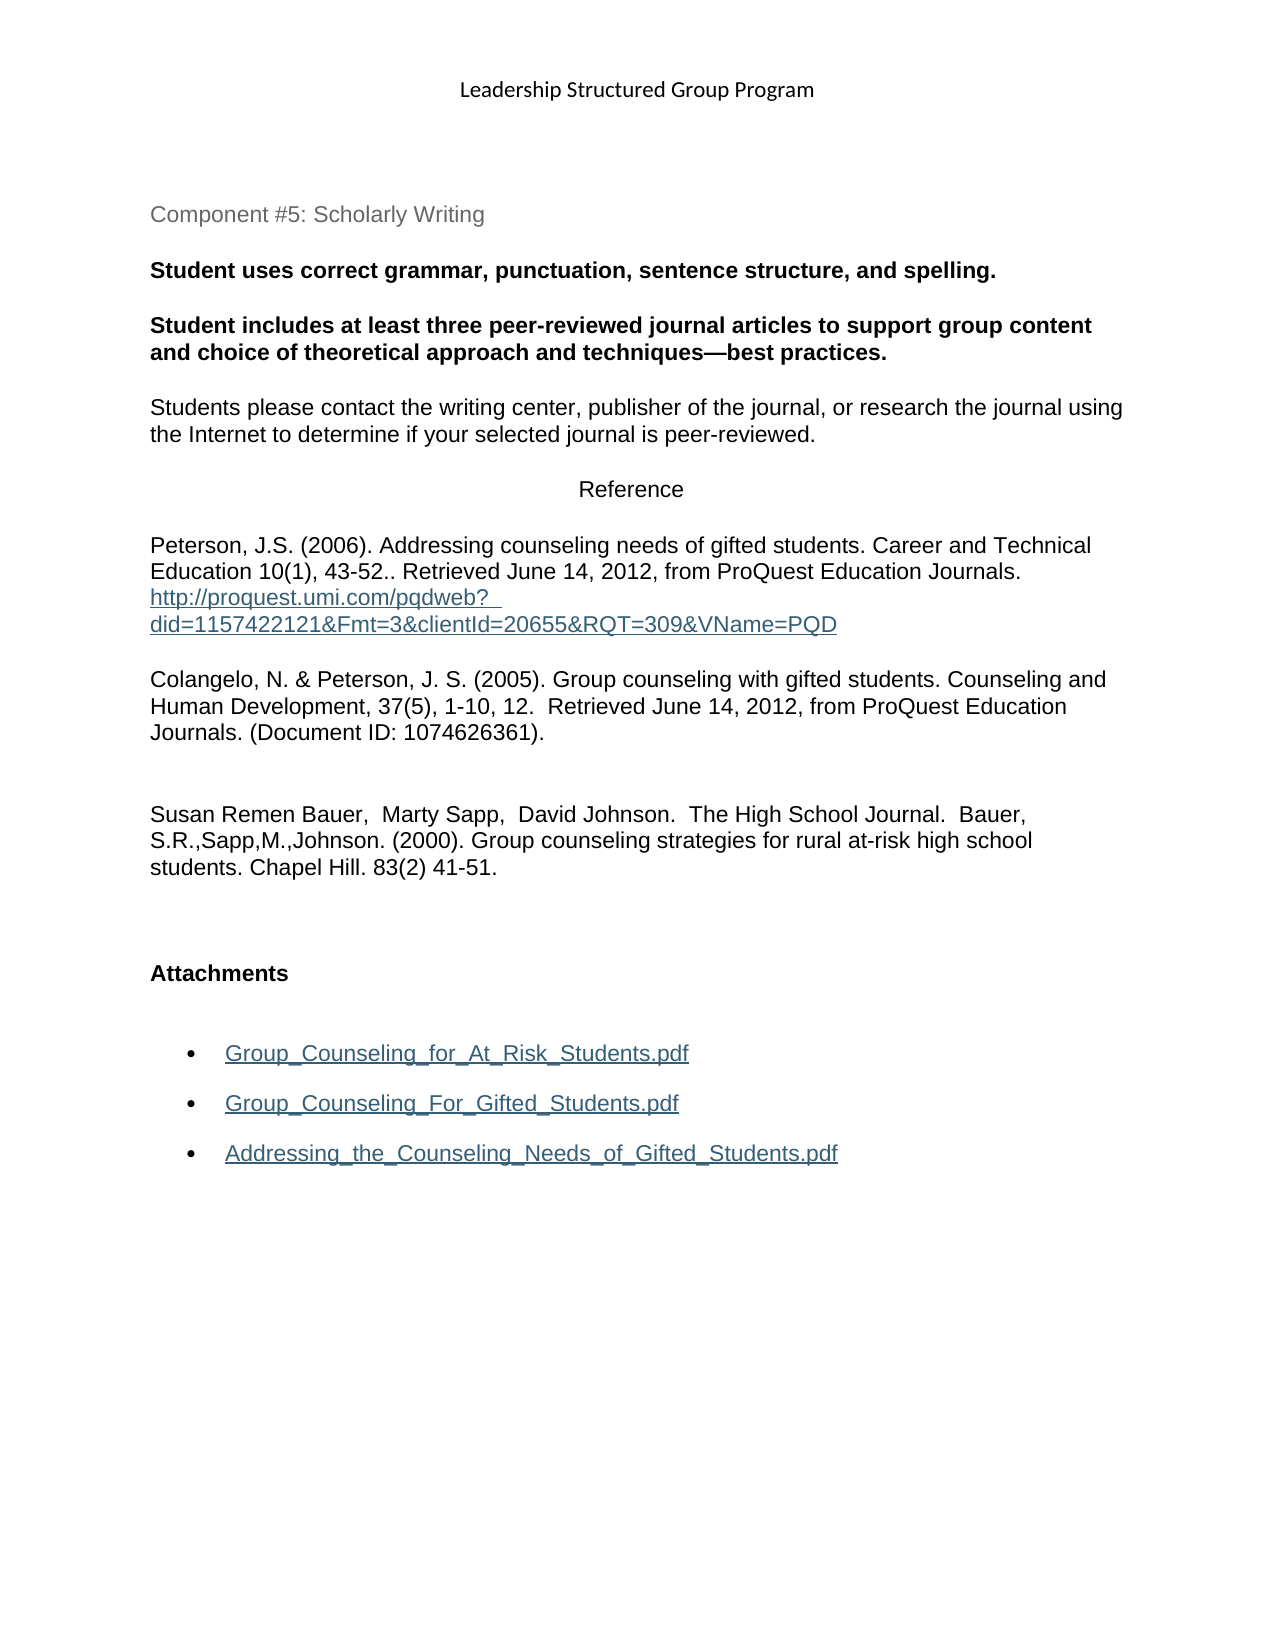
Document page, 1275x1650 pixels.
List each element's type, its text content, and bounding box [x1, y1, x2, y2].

text Susan Remen Bauer, Marty Sapp, David Johnson. The High School Journal. Bauer, S.R.,Sapp,M.,Johnson. (2000). Group counseling strategies for rural at-risk high school students. Chapel Hill. 83(2) 41-51. [150, 774, 1125, 880]
text Reference [150, 476, 1125, 502]
list Group_Counseling_for_At_Risk_Students.pdf [187, 1016, 1100, 1066]
text Colangelo, N. & Peterson, J. S. (2005). Group counseling with gifted students. Counseling and Human Development, 37(5), 1-10, 12. Retrieved June 14, 2012, from ProQuest Education Journals. (Document ID: 1074626361). [150, 666, 1125, 745]
list Addressing_the_Counseling_Needs_of_Gifted_Students.pdf [187, 1116, 1100, 1166]
text Component #5: Scholarly Writing [150, 201, 1125, 228]
text Peterson, J.S. (2006). Addressing counseling needs of gifted students. Career and Technical Education 10(1), 43-52.. Retrieved June 14, 2012, from ProQuest Education Journals. http://proquest.umi.com/pqdweb? did=1157422121&Fmt=3&clientId=20655&RQT=309&VName=PQD [150, 532, 1125, 637]
text Student includes at least three peer-reviewed journal articles to support group content and choice of theoretical approach and techniques—best practices. [150, 312, 1125, 365]
text Student uses correct grammar, punctuation, sentence structure, and spelling. [150, 257, 1125, 283]
list Group_Counseling_For_Gifted_Students.pdf [187, 1066, 1100, 1116]
text Attachments [150, 960, 1125, 987]
text Students please contact the writing center, publisher of the journal, or research the journal using the Internet to determine if your selected journal is peer-reviewed. [150, 394, 1125, 447]
